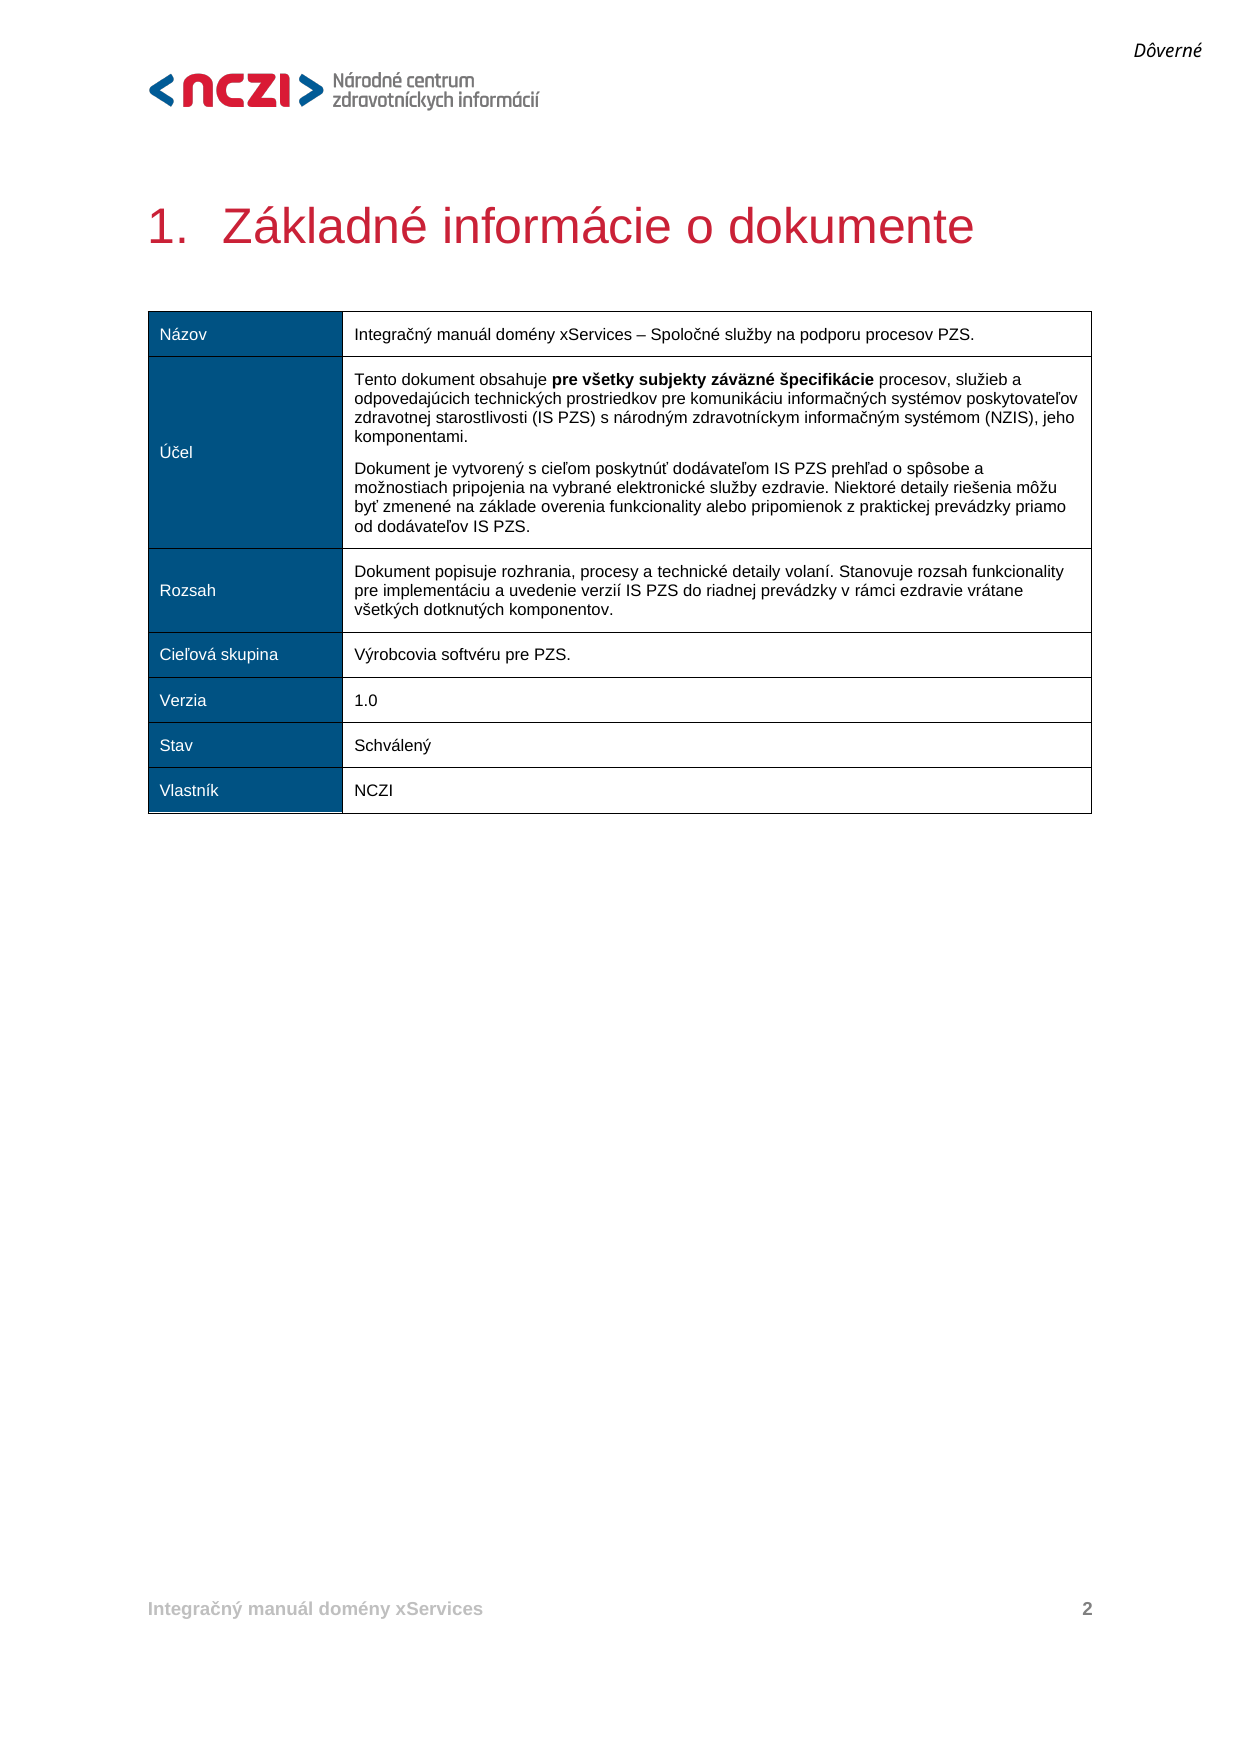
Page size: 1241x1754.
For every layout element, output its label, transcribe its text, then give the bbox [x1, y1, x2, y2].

table_cell Stav [149, 723, 342, 767]
table_header Názov [149, 312, 342, 356]
table_cell NCZI [343, 768, 1091, 812]
table_cell Dokument popisuje rozhrania, procesy a technické detaily volaní. Stanovuje rozsah funkcionality pre implementáciu a uvedenie verzií IS PZS do riadnej prevádzky v rámci ezdravie vrátane všetkých dotknutých komponentov. [343, 549, 1091, 632]
table_header Integračný manuál domény xServices – Spoločné služby na podporu procesov PZS. [343, 312, 1091, 356]
table_cell Cieľová skupina [149, 633, 342, 677]
table_cell Rozsah [149, 549, 342, 632]
table_cell 1.0 [343, 678, 1091, 722]
table_cell Vlastník [149, 768, 342, 812]
table_cell Schválený [343, 723, 1091, 767]
table_cell Tento dokument obsahuje pre všetky subjekty záväzné špecifikácie procesov, služieb a odpovedajúcich technických prostriedkov pre komunikáciu informačných systémov poskytovateľov zdravotnej starostlivosti (IS PZS) s národným zdravotníckym informačným systémom (NZIS), jeho komponentami. Dokument je vytvorený s cieľom poskytnúť dodávateľom IS PZS prehľad o spôsobe a možnostiach pripojenia na vybrané elektronické služby ezdravie. Niektoré detaily riešenia môžu byť zmenené na základe overenia funkcionality alebo pripomienok z praktickej prevádzky priamo od dodávateľov IS PZS. [343, 357, 1091, 548]
table_cell Výrobcovia softvéru pre PZS. [343, 633, 1091, 677]
subtitle Základné informácie o dokumente [148, 196, 1093, 253]
table_cell Verzia [149, 678, 342, 722]
table_cell Účel [149, 357, 342, 548]
picture [137, 58, 552, 124]
